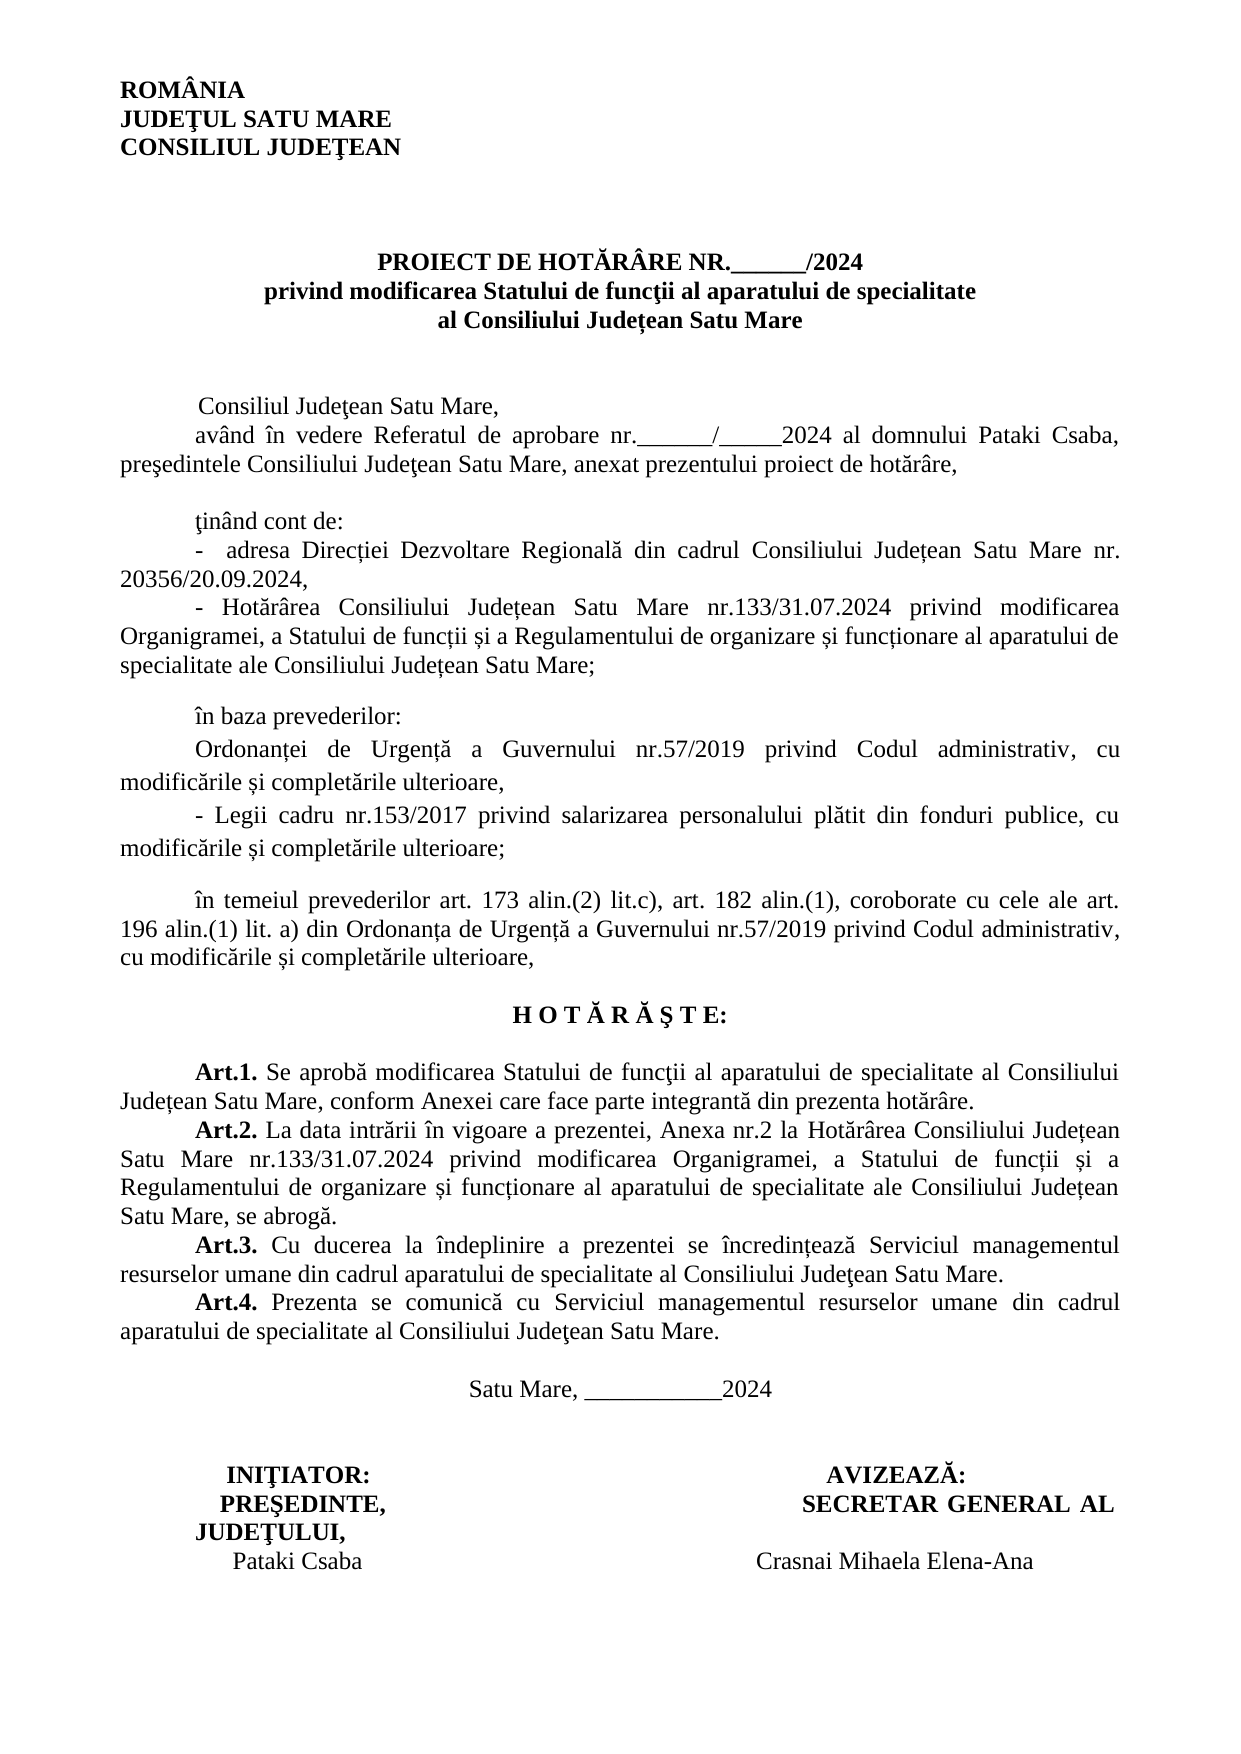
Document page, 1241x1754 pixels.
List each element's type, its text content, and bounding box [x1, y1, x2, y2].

text privind modificarea Statului de funcţii al aparatului de specialitate [120, 276, 1120, 305]
text Art.4. Prezenta se comunică cu Serviciul managementul resurselor umane din cadrul aparatului de specialitate al Consiliului Judeţean Satu Mare. [120, 1287, 1120, 1345]
text Pataki Csaba Crasnai Mihaela Elena-Ana [120, 1546, 1120, 1575]
text al Consiliului Județean Satu Mare [120, 305, 1120, 334]
text INIŢIATOR: AVIZEAZĂ: [120, 1460, 1120, 1489]
text Ordonanței de Urgență a Guvernului nr.57/2019 privind Codul administrativ, cu modificările și completările ulterioare, [120, 734, 1120, 796]
subtitle CONSILIUL JUDEŢEAN [120, 132, 1120, 161]
text în baza prevederilor: [120, 701, 1120, 729]
text Art.3. Cu ducerea la îndeplinire a prezentei se încredințează Serviciul managementul resurselor umane din cadrul aparatului de specialitate al Consiliului Judeţean Satu Mare. [120, 1230, 1120, 1287]
text în temeiul prevederilor art. 173 alin.(2) lit.c), art. 182 alin.(1), coroborate cu cele ale art. 196 alin.(1) lit. a) din Ordonanța de Urgență a Guvernului nr.57/2019 privind Codul administrativ, cu modificările și completările ulterioare, [120, 885, 1120, 971]
text Consiliul Judeţean Satu Mare, [120, 391, 1120, 420]
text PREŞEDINTE, SECRETAR GENERAL AL JUDEŢULUI, [195, 1489, 1120, 1546]
text Art.2. La data intrării în vigoare a prezentei, Anexa nr.2 la Hotărârea Consiliului Județean Satu Mare nr.133/31.07.2024 privind modificarea Organigramei, a Statului de funcții și a Regulamentului de organizare și funcționare al aparatului de specialitate ale Consiliului Județean Satu Mare, se abrogă. [120, 1115, 1120, 1230]
text ţinând cont de: [120, 506, 1120, 535]
text Satu Mare, ___________2024 [120, 1374, 1120, 1402]
text PROIECT DE HOTĂRÂRE NR.______/2024 [120, 247, 1120, 276]
text Art.1. Se aprobă modificarea Statului de funcţii al aparatului de specialitate al Consiliului Județean Satu Mare, conform Anexei care face parte integrantă din prezenta hotărâre. [120, 1057, 1120, 1115]
text JUDEŢUL SATU MARE [120, 104, 1120, 132]
text având în vedere Referatul de aprobare nr.______/_____2024 al domnului Pataki Csaba, preşedintele Consiliului Judeţean Satu Mare, anexat prezentului proiect de hotărâre, [120, 420, 1120, 477]
text - Legii cadru nr.153/2017 privind salarizarea personalului plătit din fonduri publice, cu modificările și completările ulterioare; [120, 800, 1120, 862]
text - adresa Direcției Dezvoltare Regională din cadrul Consiliului Județean Satu Mare nr. 20356/20.09.2024, [120, 535, 1120, 592]
text - Hotărârea Consiliului Județean Satu Mare nr.133/31.07.2024 privind modificarea Organigramei, a Statului de funcții și a Regulamentului de organizare și funcționare al aparatului de specialitate ale Consiliului Județean Satu Mare; [120, 592, 1120, 679]
text H O T Ă R Ă Ş T E: [120, 1000, 1120, 1029]
text ROMÂNIA [120, 75, 1120, 104]
